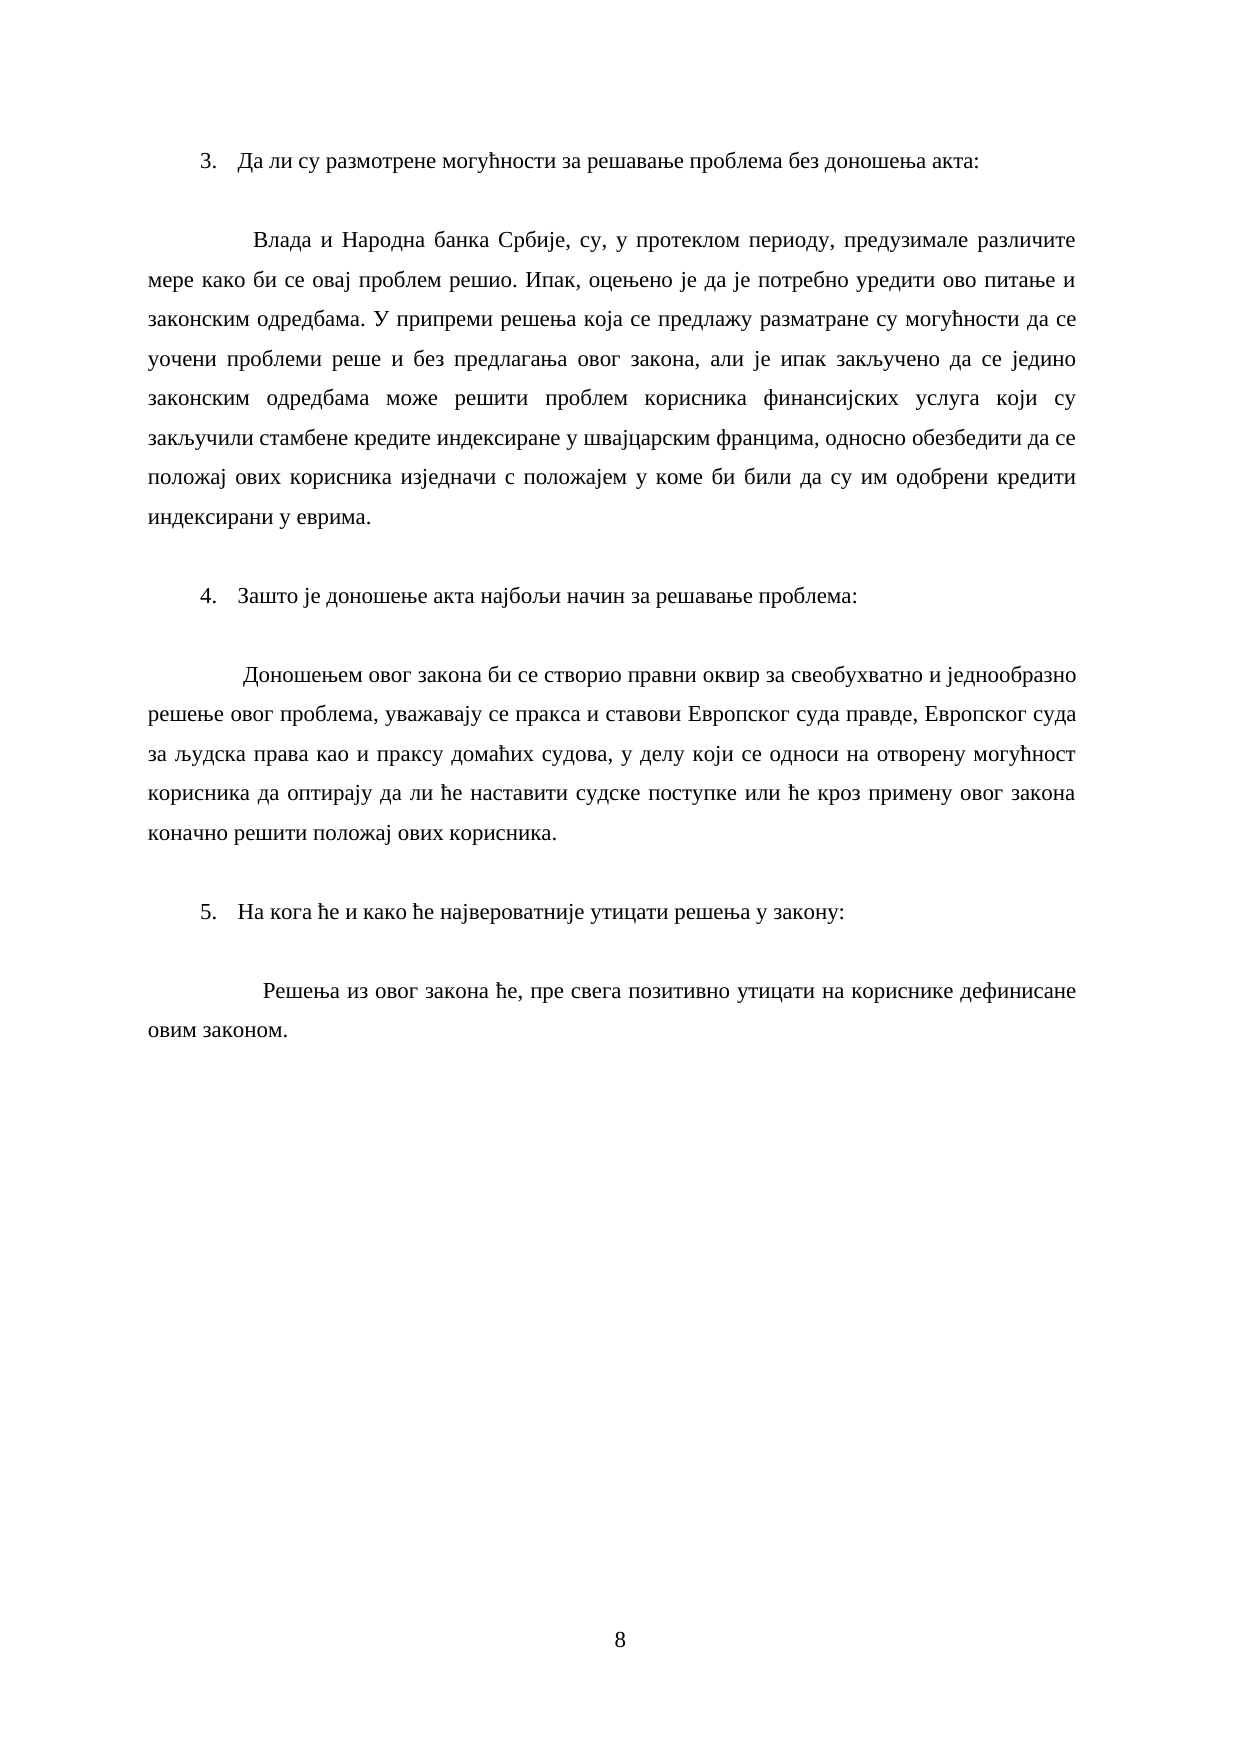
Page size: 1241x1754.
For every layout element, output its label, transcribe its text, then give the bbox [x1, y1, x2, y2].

list Да ли су размотрене могућности за решавање проблема без доношења акта: [200, 148, 1078, 174]
text Решења из овог закона ће, пре свега позитивно утицати на кориснике дефинисане овим законом. [148, 977, 1078, 1042]
text Доношењем овог закона би се створио правни оквир за свеобухватно и једнообразно решење овог проблема, уважавају се пракса и ставови Европског суда правде, Европског суда за људска права као и праксу домаћих судова, у делу који се односи на отворену могућност корисника да оптирају да ли ће наставити судске поступке или ће кроз примену овог закона коначно решити положај ових корисника. [148, 661, 1078, 845]
list Зашто је доношење акта најбољи начин за решавање проблема: [200, 582, 1078, 608]
text Влада и Народна банка Србије, су, у протеклом периоду, предузимале различите мере како би се овај проблем решио. Ипак, оцењено је да је потребно уредити ово питање и законским одредбама. У припреми решења која се предлажу разматране су могућности да се уочени проблеми реше и без предлагања овог закона, али је ипак закључено да се једино законским одредбама може решити проблем корисника финансијских услуга који су закључили стамбене кредите индексиране у швајцарским францима, односно обезбедити да се положај ових корисника изједначи с положајем у коме би били да су им одобрени кредити индексирани у еврима. [148, 227, 1078, 529]
list На кога ће и како ће највероватније утицати решења у закону: [200, 898, 1078, 924]
